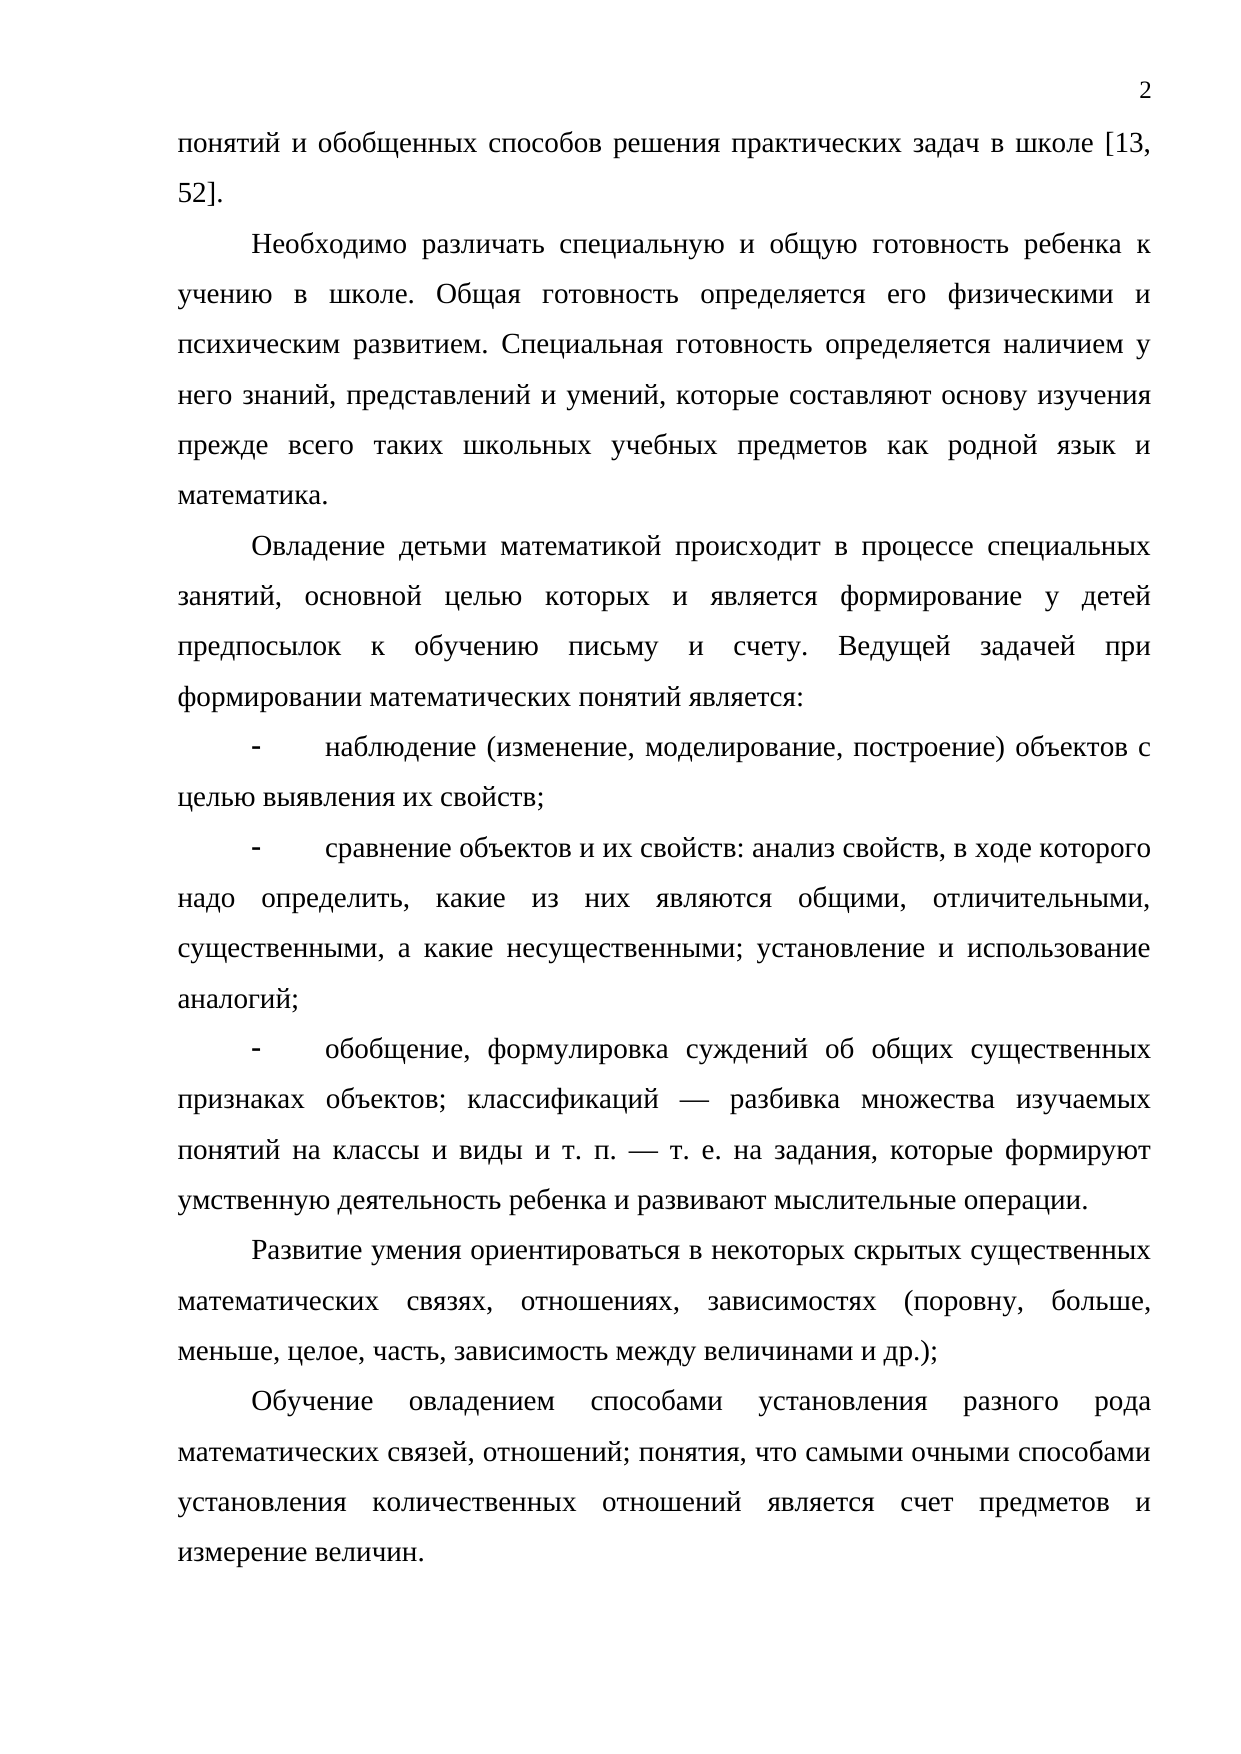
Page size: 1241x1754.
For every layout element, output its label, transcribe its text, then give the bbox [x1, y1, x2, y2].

list сравнение объектов и их свойств: анализ свойств, в ходе которого надо определить, какие из них являются общими, отличительными, существенными, а какие несущественными; установление и использование аналогий; [177, 830, 1152, 1014]
text Необходимо различать специальную и общую готовность ребенка к учению в школе. Общая готовность определяется его физическими и психическим развитием. Специальная готовность определяется наличием у него знаний, представлений и умений, которые составляют основу изучения прежде всего таких школьных учебных предметов как родной язык и математика. [177, 226, 1152, 511]
text Развитие умения ориентироваться в некоторых скрытых существенных математических связях, отношениях, зависимостях (поровну, больше, меньше, целое, часть, зависимость между величинами и др.); [177, 1232, 1152, 1367]
list наблюдение (изменение, моделирование, построение) объектов с целью выявления их свойств; [177, 729, 1152, 813]
text Обучение овладением способами установления разного рода математических связей, отношений; понятия, что самыми очными способами установления количественных отношений является счет предметов и измерение величин. [177, 1383, 1152, 1568]
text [177, 125, 1152, 209]
list обобщение, формулировка суждений об общих существенных признаках объектов; классификаций — разбивка множества изучаемых понятий на классы и виды и т. п. — т. е. на задания, которые формируют умственную деятельность ребенка и развивают мыслительные операции. [177, 1031, 1152, 1216]
text Овладение детьми математикой происходит в процессе специальных занятий, основной целью которых и является формирование у детей предпосылок к обучению письму и счету. Ведущей задачей при формировании математических понятий является: [177, 528, 1152, 712]
